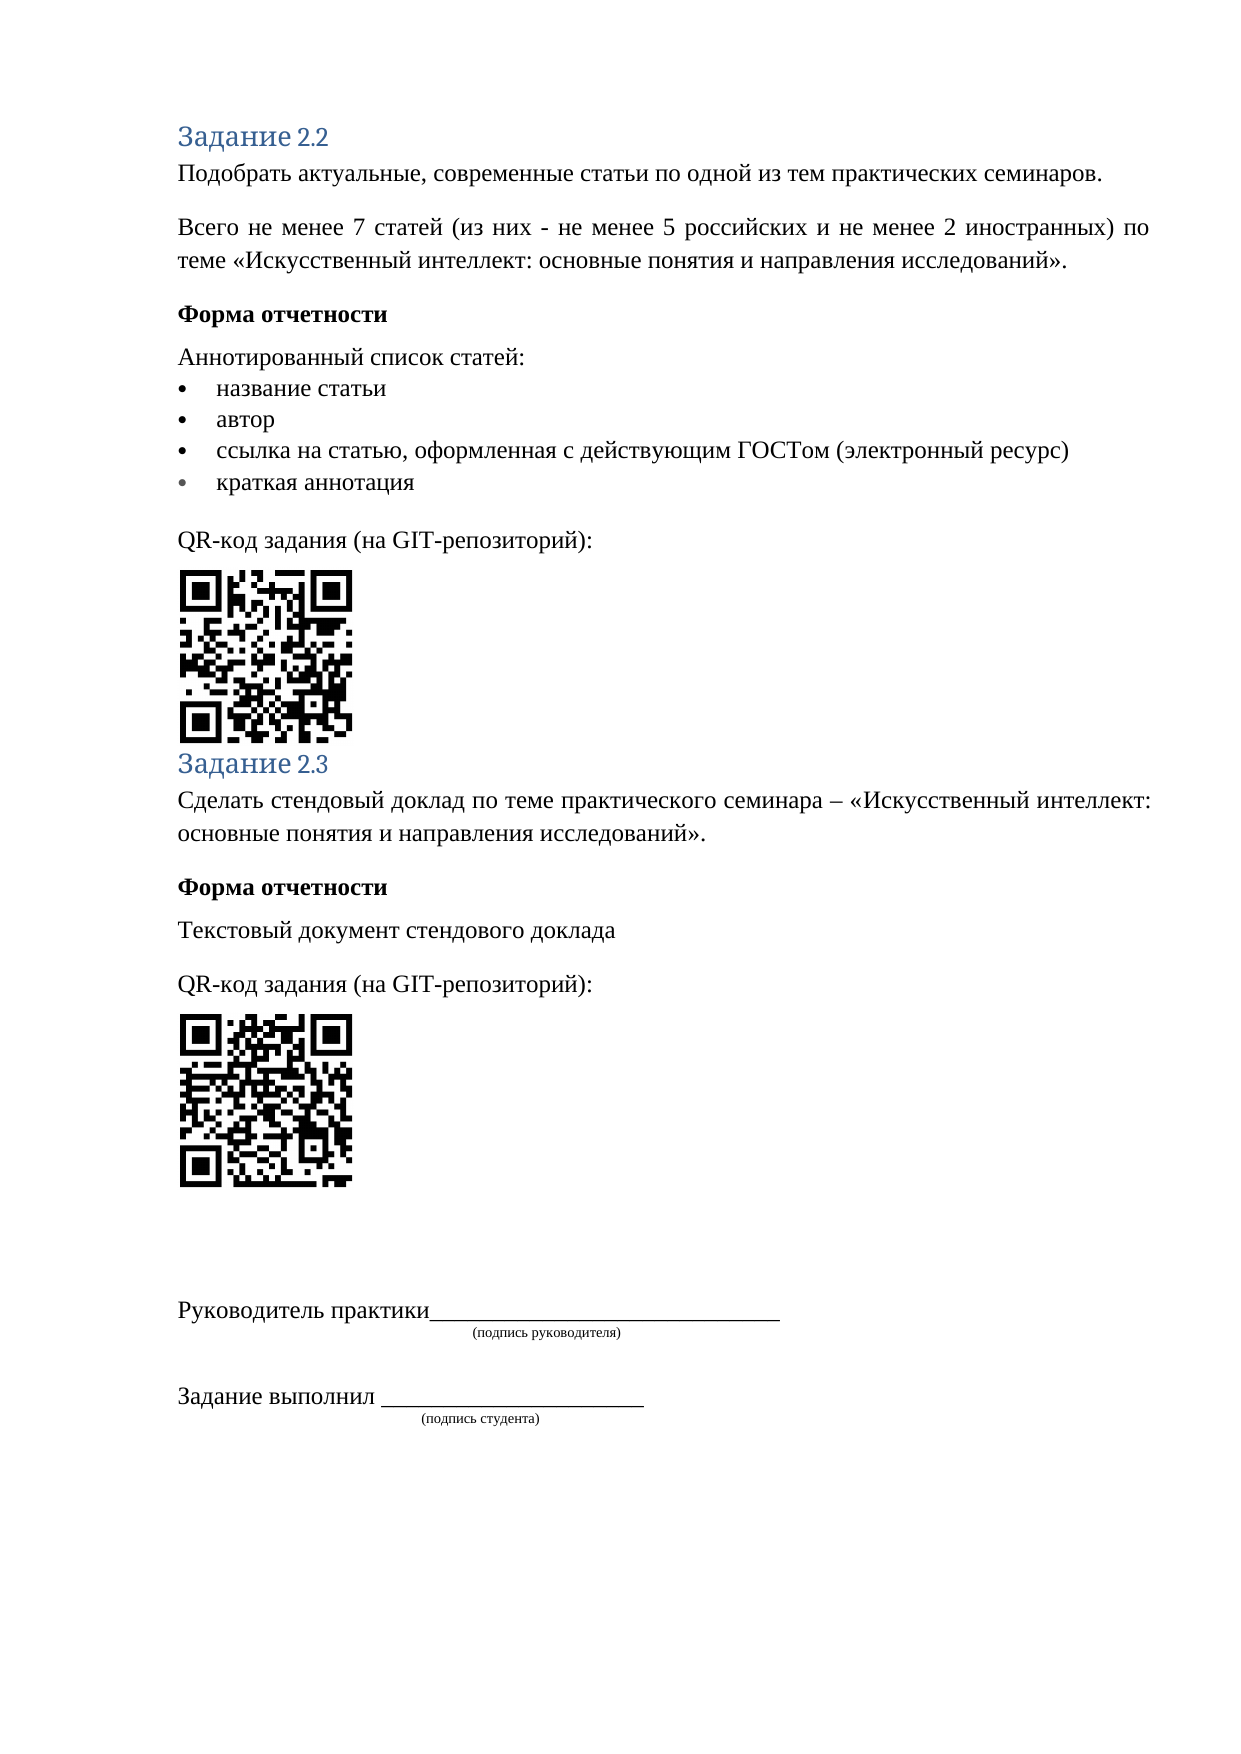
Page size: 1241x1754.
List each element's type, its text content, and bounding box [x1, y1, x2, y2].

text Подобрать актуальные, современные статьи по одной из тем практических семинаров. [177, 158, 1152, 187]
text Форма отчетности [177, 872, 1152, 901]
list автор [179, 402, 1152, 433]
text Всего не менее 7 статей (из них - не менее 5 российских и не менее 2 иностранных) по теме «Искусственный интеллект: основные понятия и направления исследований». [177, 212, 1152, 274]
subtitle Задание 2.3 [177, 749, 1152, 780]
list краткая аннотация [179, 464, 1152, 496]
subtitle Задание 2.2 [177, 122, 1152, 153]
text (подпись студента) [177, 1410, 1152, 1439]
picture [177, 567, 355, 746]
text QR-код задания (на GIT-репозиторий): [177, 969, 1152, 998]
text QR-код задания (на GIT-репозиторий): [177, 525, 1152, 553]
text Аннотированный список статей: [177, 342, 1152, 371]
picture [177, 1012, 355, 1190]
text Текстовый документ стендового доклада [177, 915, 1152, 944]
text Сделать стендовый доклад по теме практического семинара – «Искусственный интеллект: основные понятия и направления исследований». [177, 785, 1152, 847]
text Руководитель практики____________________________ [177, 1295, 1152, 1324]
text (подпись руководителя) [177, 1324, 1152, 1353]
text Задание выполнил _____________________ [177, 1381, 1152, 1410]
list название статьи [179, 371, 1152, 402]
text Форма отчетности [177, 299, 1152, 327]
list ссылка на статью, оформленная с действующим ГОСТом (электронный ресурс) [179, 433, 1152, 464]
